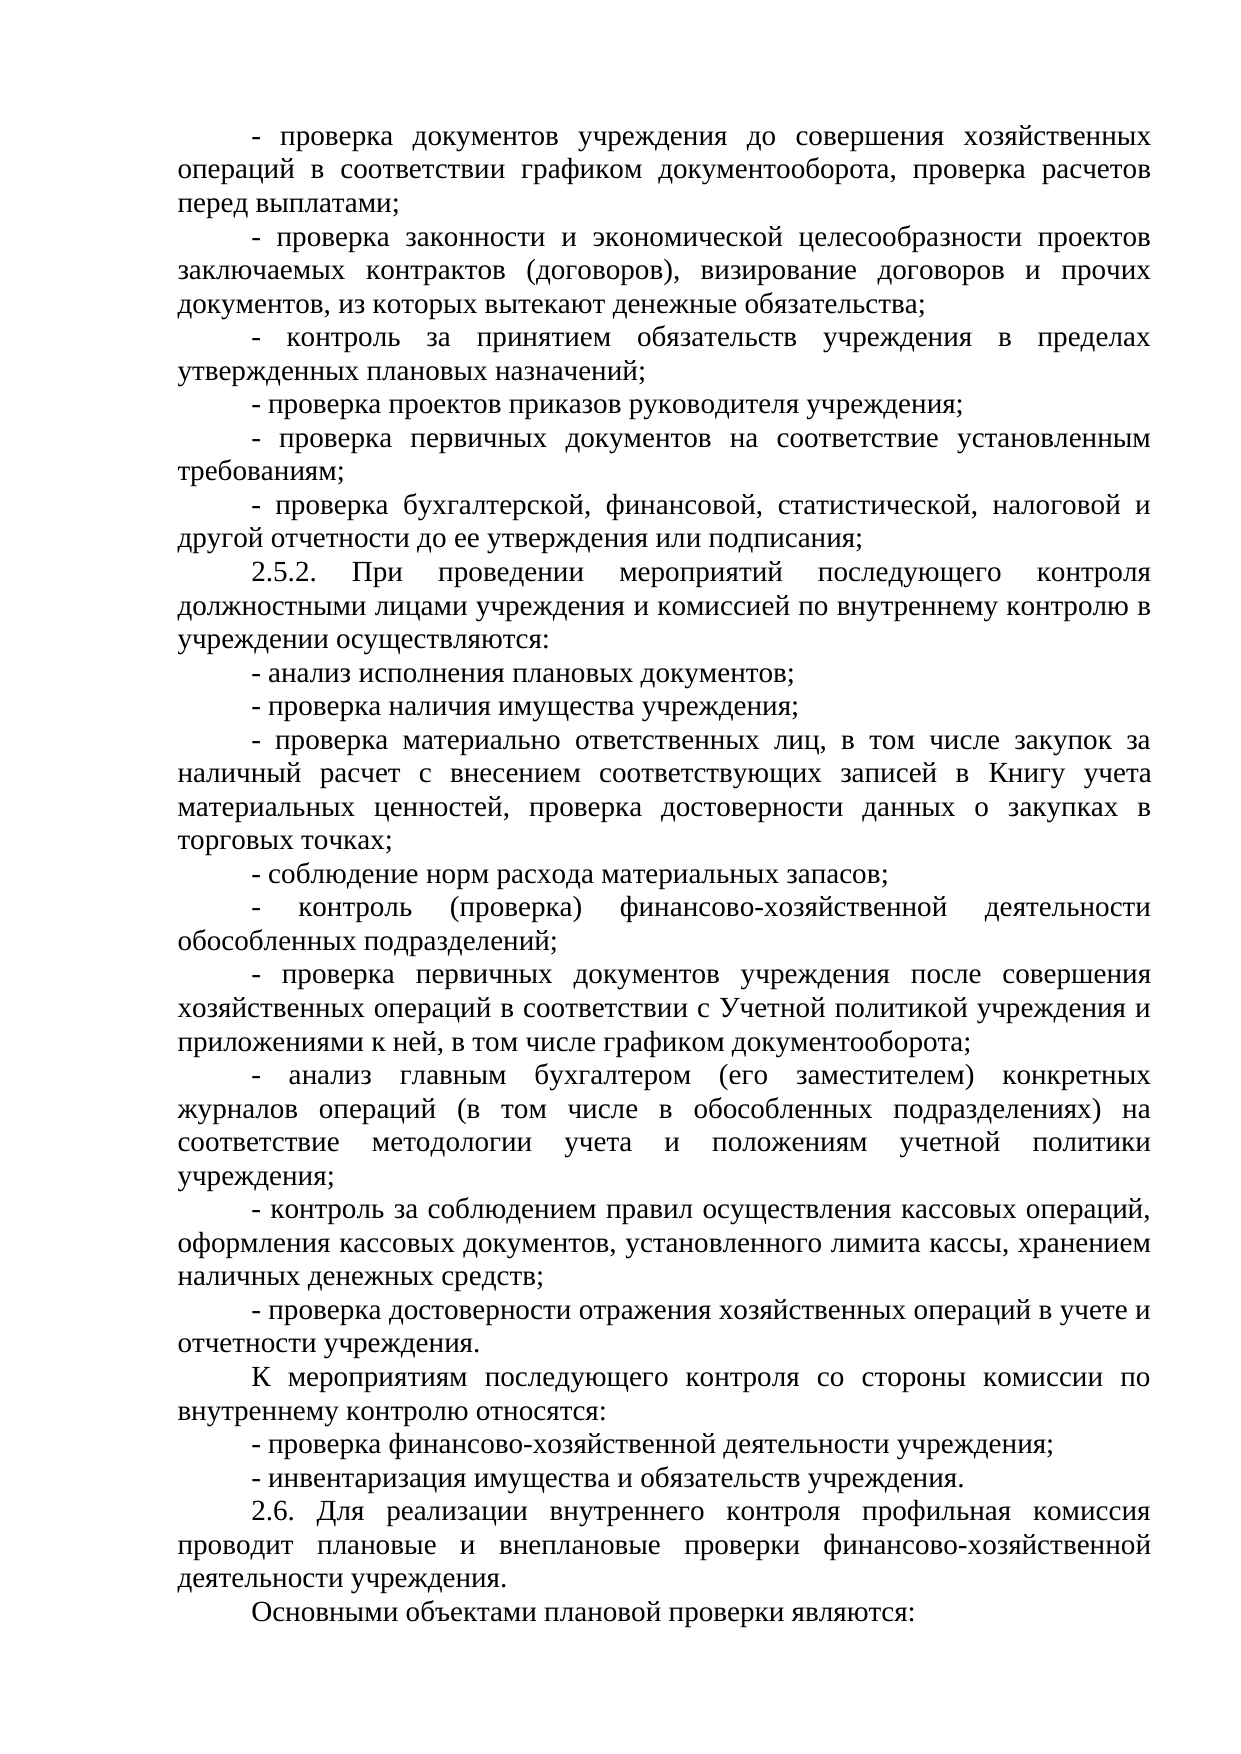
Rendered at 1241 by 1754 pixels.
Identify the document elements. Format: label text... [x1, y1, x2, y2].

text - контроль за соблюдением правил осуществления кассовых операций, оформления кассовых документов, установленного лимита кассы, хранением наличных денежных средств; [177, 1191, 1152, 1292]
text - проверка бухгалтерской, финансовой, статистической, налоговой и другой отчетности до ее утверждения или подписания; [177, 487, 1152, 554]
text - проверка законности и экономической целесообразности проектов заключаемых контрактов (договоров), визирование договоров и прочих документов, из которых вытекают денежные обязательства; [177, 219, 1152, 319]
text К мероприятиям последующего контроля со стороны комиссии по внутреннему контролю относятся: [177, 1359, 1152, 1426]
text - анализ главным бухгалтером (его заместителем) конкретных журналов операций (в том числе в обособленных подразделениях) на соответствие методологии учета и положениям учетной политики учреждения; [177, 1057, 1152, 1191]
text - проверка первичных документов на соответствие установленным требованиям; [177, 420, 1152, 487]
text - контроль (проверка) финансово-хозяйственной деятельности обособленных подразделений; [177, 889, 1152, 957]
text - проверка наличия имущества учреждения; [177, 688, 1152, 722]
text - инвентаризация имущества и обязательств учреждения. [177, 1460, 1152, 1493]
text 2.5.2. При проведении мероприятий последующего контроля должностными лицами учреждения и комиссией по внутреннему контролю в учреждении осуществляются: [177, 554, 1152, 655]
text - соблюдение норм расхода материальных запасов; [177, 856, 1152, 889]
text - анализ исполнения плановых документов; [177, 655, 1152, 688]
text - проверка финансово-хозяйственной деятельности учреждения; [177, 1426, 1152, 1460]
text 2.6. Для реализации внутреннего контроля профильная комиссия проводит плановые и внеплановые проверки финансово-хозяйственной деятельности учреждения. [177, 1493, 1152, 1594]
text - проверка первичных документов учреждения после совершения хозяйственных операций в соответствии с Учетной политикой учреждения и приложениями к ней, в том числе графиком документооборота; [177, 957, 1152, 1057]
text Основными объектами плановой проверки являются: [177, 1594, 1152, 1627]
text - контроль за принятием обязательств учреждения в пределах утвержденных плановых назначений; [177, 319, 1152, 386]
text - проверка материально ответственных лиц, в том числе закупок за наличный расчет с внесением соответствующих записей в Книгу учета материальных ценностей, проверка достоверности данных о закупках в торговых точках; [177, 722, 1152, 856]
text - проверка достоверности отражения хозяйственных операций в учете и отчетности учреждения. [177, 1292, 1152, 1359]
text - проверка проектов приказов руководителя учреждения; [177, 386, 1152, 420]
text - проверка документов учреждения до совершения хозяйственных операций в соответствии графиком документооборота, проверка расчетов перед выплатами; [177, 118, 1152, 219]
